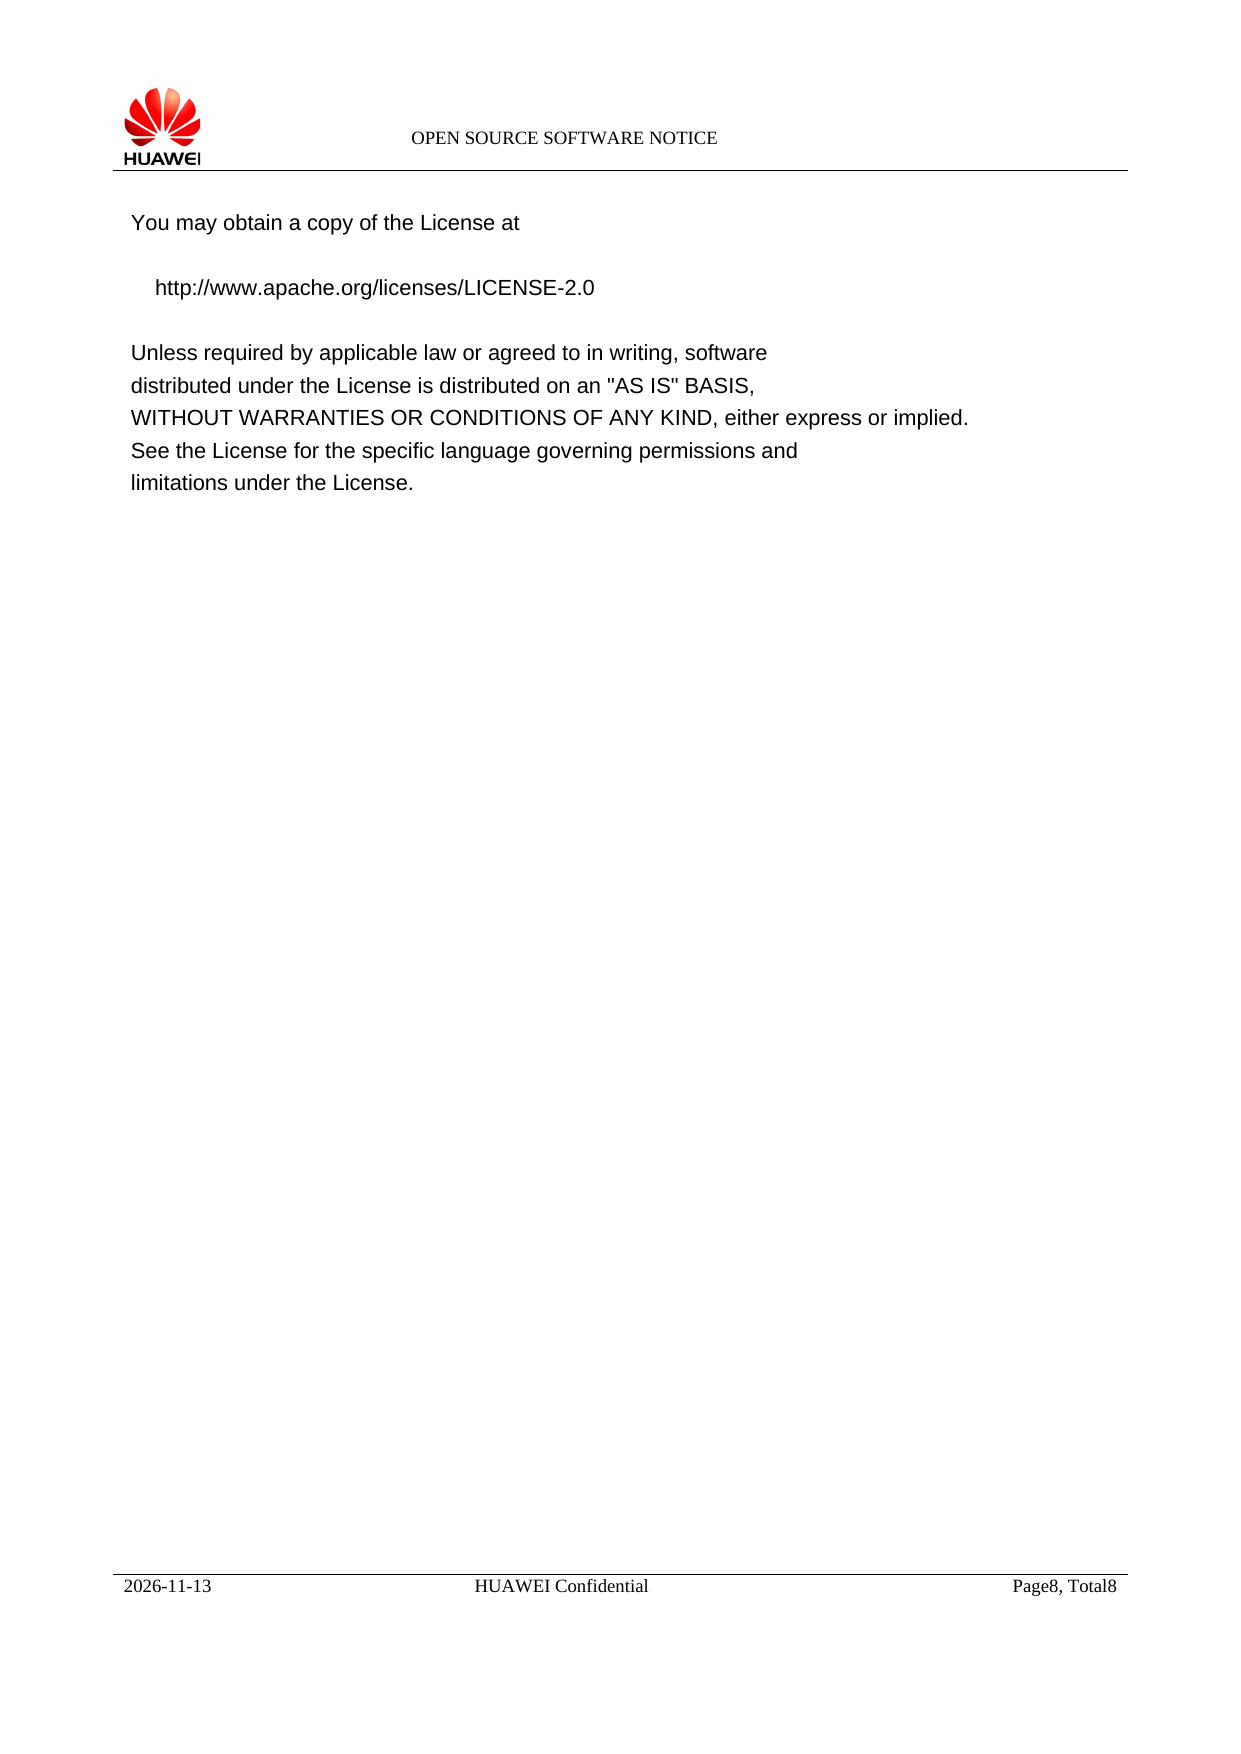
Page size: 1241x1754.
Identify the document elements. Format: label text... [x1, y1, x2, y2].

text http://www.apache.org/licenses/LICENSE-2.0 [112, 271, 1128, 304]
text distributed under the License is distributed on an "AS IS" BASIS, [112, 369, 1128, 401]
text Unless required by applicable law or agreed to in writing, software [112, 336, 1128, 369]
text WITHOUT WARRANTIES OR CONDITIONS OF ANY KIND, either express or implied. [112, 401, 1128, 434]
text You may obtain a copy of the License at [112, 206, 1128, 239]
picture [124, 88, 201, 165]
text See the License for the specific language governing permissions and [112, 434, 1128, 466]
text limitations under the License. [112, 466, 1128, 499]
